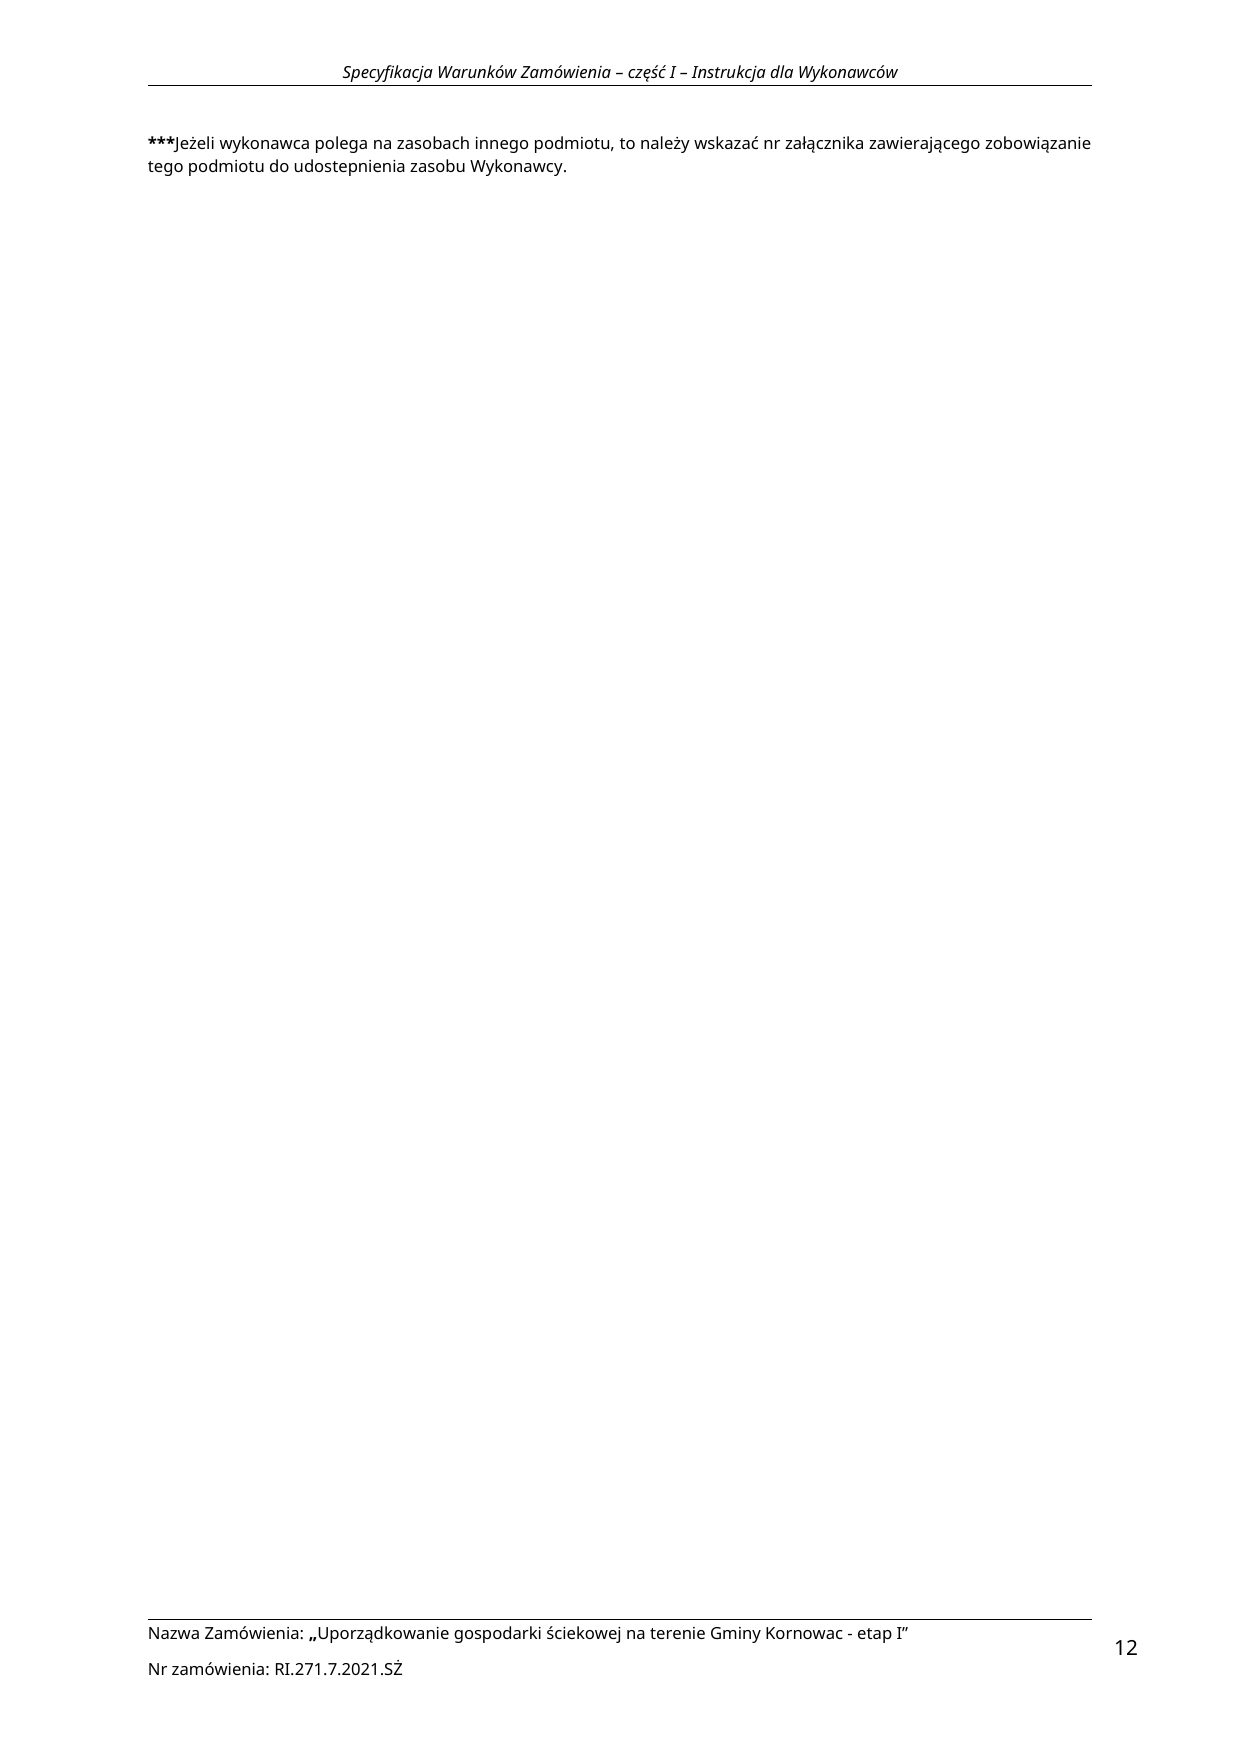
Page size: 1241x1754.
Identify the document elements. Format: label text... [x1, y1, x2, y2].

text ***Jeżeli wykonawca polega na zasobach innego podmiotu, to należy wskazać nr załącznika zawierającego zobowiązanie tego podmiotu do udostepnienia zasobu Wykonawcy. [148, 132, 1092, 177]
